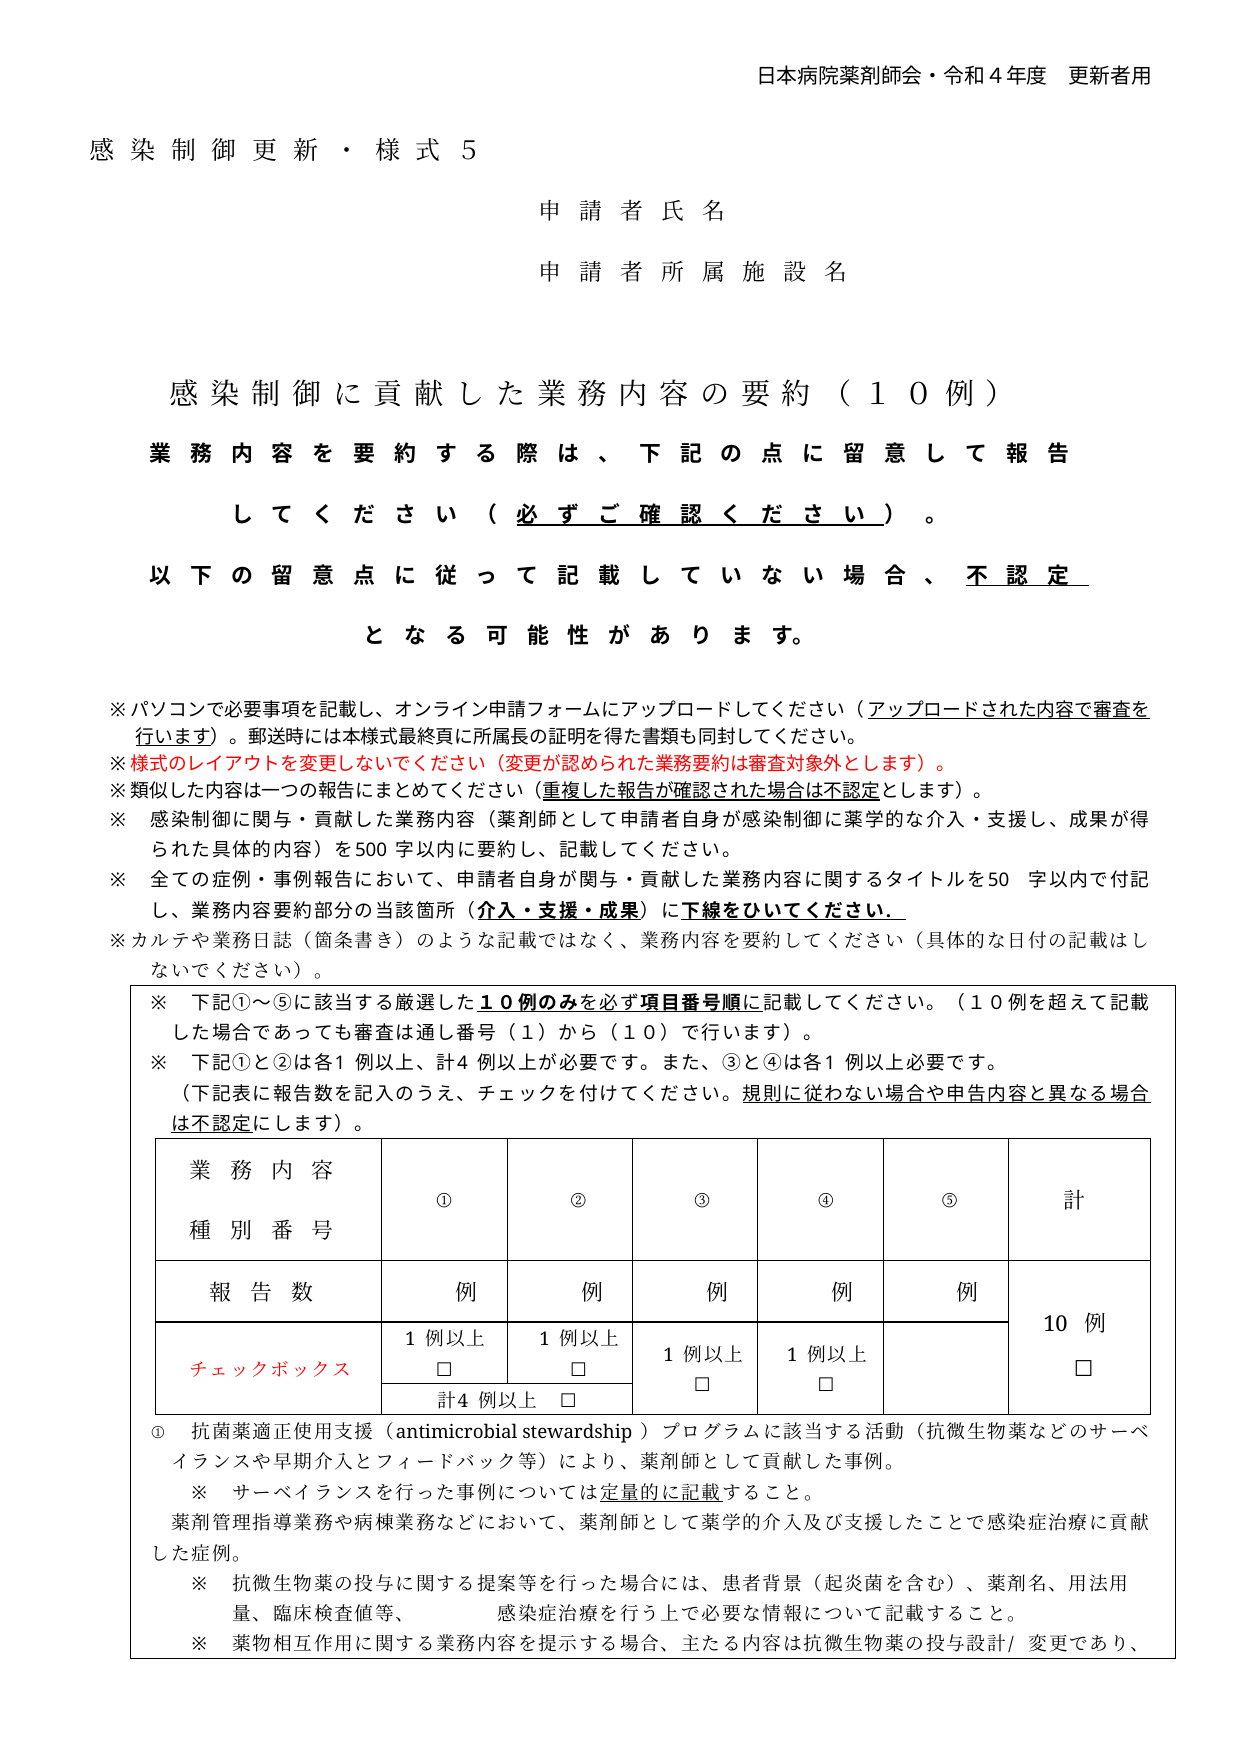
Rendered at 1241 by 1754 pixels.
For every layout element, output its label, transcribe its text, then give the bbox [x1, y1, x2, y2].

text 感染制御更新・様式５ [89, 119, 1151, 179]
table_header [131, 986, 1175, 1658]
text ※ 感染制御に関与・貢献した業務内容（薬剤師として申請者自身が感染制御に薬学的な介入・支援し、成果が得られた具体的内容）を500字以内に要約し、記載してください。 [110, 803, 1151, 863]
text 業務内容を要約する際は、下記の点に留意して報告してください（必ずご確認ください）。 [89, 422, 1107, 543]
text ※ パソコンで必要事項を記載し、オンライン申請フォームにアップロードしてください（アップロードされた内容で審査を行います）。郵送時には本様式最終頁に所属長の証明を得た書類も同封してください。 [110, 694, 1151, 748]
text ※ 様式のレイアウトを変更しないでください（変更が認められた業務要約は審査対象外とします）。 [110, 748, 1151, 776]
text 以下の留意点に従って記載していない場合、不認定となる可能性があります。 [89, 543, 1107, 664]
text ※ カルテや業務日誌（箇条書き）のような記載ではなく、業務内容を要約してください（具体的な日付の記載はしないでください）。 [110, 924, 1151, 985]
text ※ 全ての症例・事例報告において、申請者自身が関与・貢献した業務内容に関するタイトルを50字以内で付記し、業務内容要約部分の当該箇所（介入・支援・成果）に下線をひいてください. [110, 863, 1151, 924]
text 感染制御に貢献した業務内容の要約（１０例） [89, 361, 1107, 422]
text ※ 類似した内容は一つの報告にまとめてください（重複した報告が確認された場合は不認定とします）。 [110, 776, 1151, 803]
text 申請者氏名 [89, 179, 1150, 240]
text 申請者所属施設名 [89, 240, 1150, 301]
